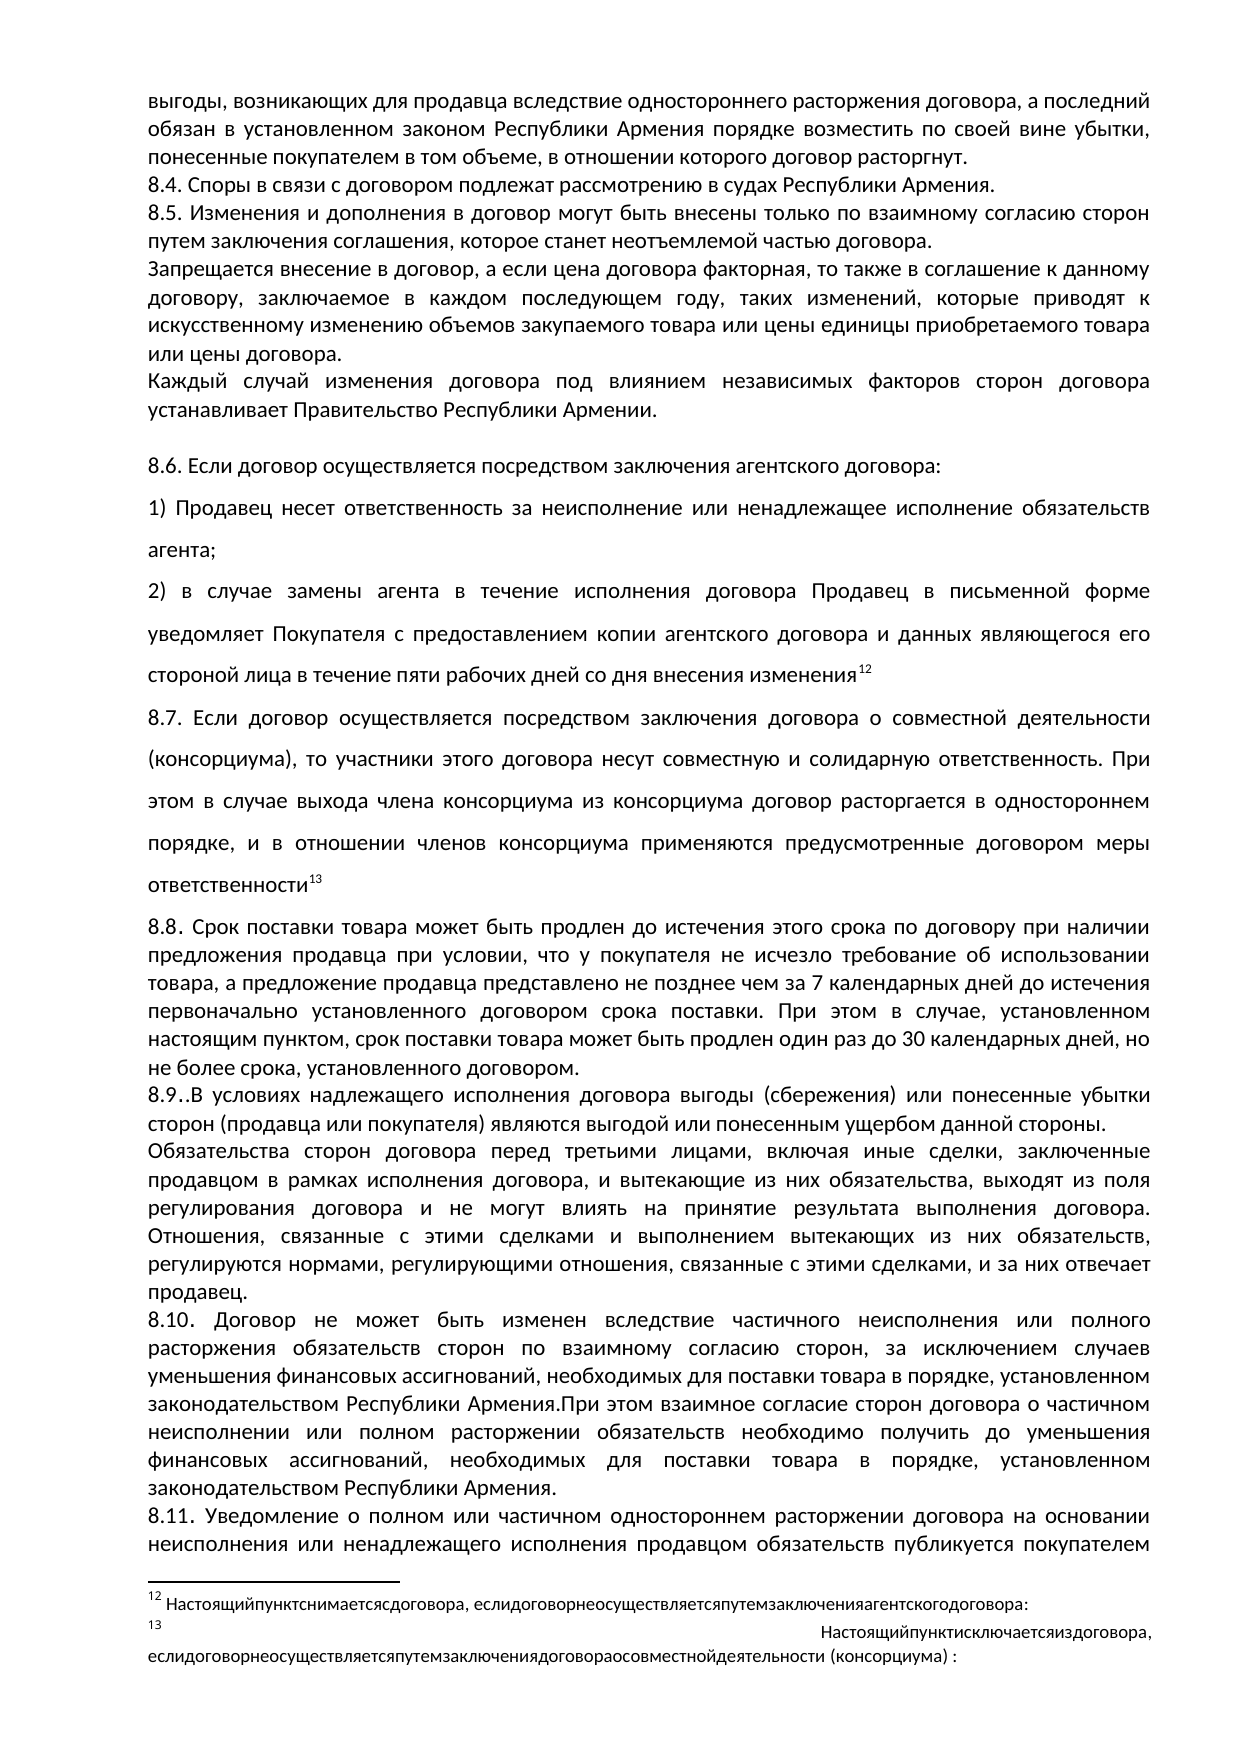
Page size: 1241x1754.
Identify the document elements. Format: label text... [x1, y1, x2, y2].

text 1) Продавец несет ответственность за неисполнение или ненадлежащее исполнение обязательств агента; [148, 493, 1152, 563]
text 8.10․ Договор не может быть изменен вследствие частичного неисполнения или полного расторжения обязательств сторон по взаимному согласию сторон, за исключением случаев уменьшения финансовых ассигнований, необходимых для поставки товара в порядке, установленном законодательством Республики Армения.При этом взаимное согласие сторон договора о частичном неисполнении или полном расторжении обязательств необходимо получить до уменьшения финансовых ассигнований, необходимых для поставки товара в порядке, установленном законодательством Республики Армения. [148, 1305, 1152, 1501]
text 8.6. Если договор осуществляется посредством заключения агентского договора: [148, 451, 1152, 479]
text Запрещается внесение в договор, а если цена договора факторная, то также в соглашение к данному договору, заключаемое в каждом последующем году, таких изменений, которые приводят к искусственному изменению объемов закупаемого товара или цены единицы приобретаемого товара или цены договора. [148, 254, 1152, 367]
text 8.9․.В условиях надлежащего исполнения договора выгоды (сбережения) или понесенные убытки сторон (продавца или покупателя) являются выгодой или понесенным ущербом данной стороны. [148, 1081, 1152, 1137]
text 2) в случае замены агента в течение исполнения договора Продавец в письменной форме уведомляет Покупателя с предоставлением копии агентского договора и данных являющегося его стороной лица в течение пяти рабочих дней со дня внесения изменения [148, 577, 1152, 689]
text Обязательства сторон договора перед третьими лицами, включая иные сделки, заключенные продавцом в рамках исполнения договора, и вытекающие из них обязательства, выходят из поля регулирования договора и не могут влиять на принятие результата выполнения договора. Отношения, связанные с этими сделками и выполнением вытекающих из них обязательств, регулируются нормами, регулирующими отношения, связанные с этими сделками, и за них отвечает продавец. [148, 1137, 1152, 1305]
text Каждый случай изменения договора под влиянием независимых факторов сторон договора устанавливает Правительство Республики Армении. [148, 367, 1152, 423]
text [148, 86, 1152, 171]
text 8.5. Изменения и дополнения в договор могут быть внесены только по взаимному согласию сторон путем заключения соглашения, которое станет неотъемлемой частью договора. [148, 198, 1152, 254]
text 8.4. Споры в связи с договором подлежат рассмотрению в судах Республики Армения. [148, 171, 1152, 198]
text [148, 1501, 1152, 1557]
text 8.8․ Срок поставки товара может быть продлен до истечения этого срока по договору при наличии предложения продавца при условии, что у покупателя не исчезло требование об использовании товара, а предложение продавца представлено не позднее чем за 7 календарных дней до истечения первоначально установленного договором срока поставки. При этом в случае, установленном настоящим пунктом, срок поставки товара может быть продлен один раз до 30 календарных дней, но не более срока, установленного договором. [148, 912, 1152, 1081]
text 8.7. Если договор осуществляется посредством заключения договора о совместной деятельности (консорциума), то участники этого договора несут совместную и солидарную ответственность. При этом в случае выхода члена консорциума из консорциума договор расторгается в одностороннем порядке, и в отношении членов консорциума применяются предусмотренные договором меры ответственности [148, 703, 1152, 898]
